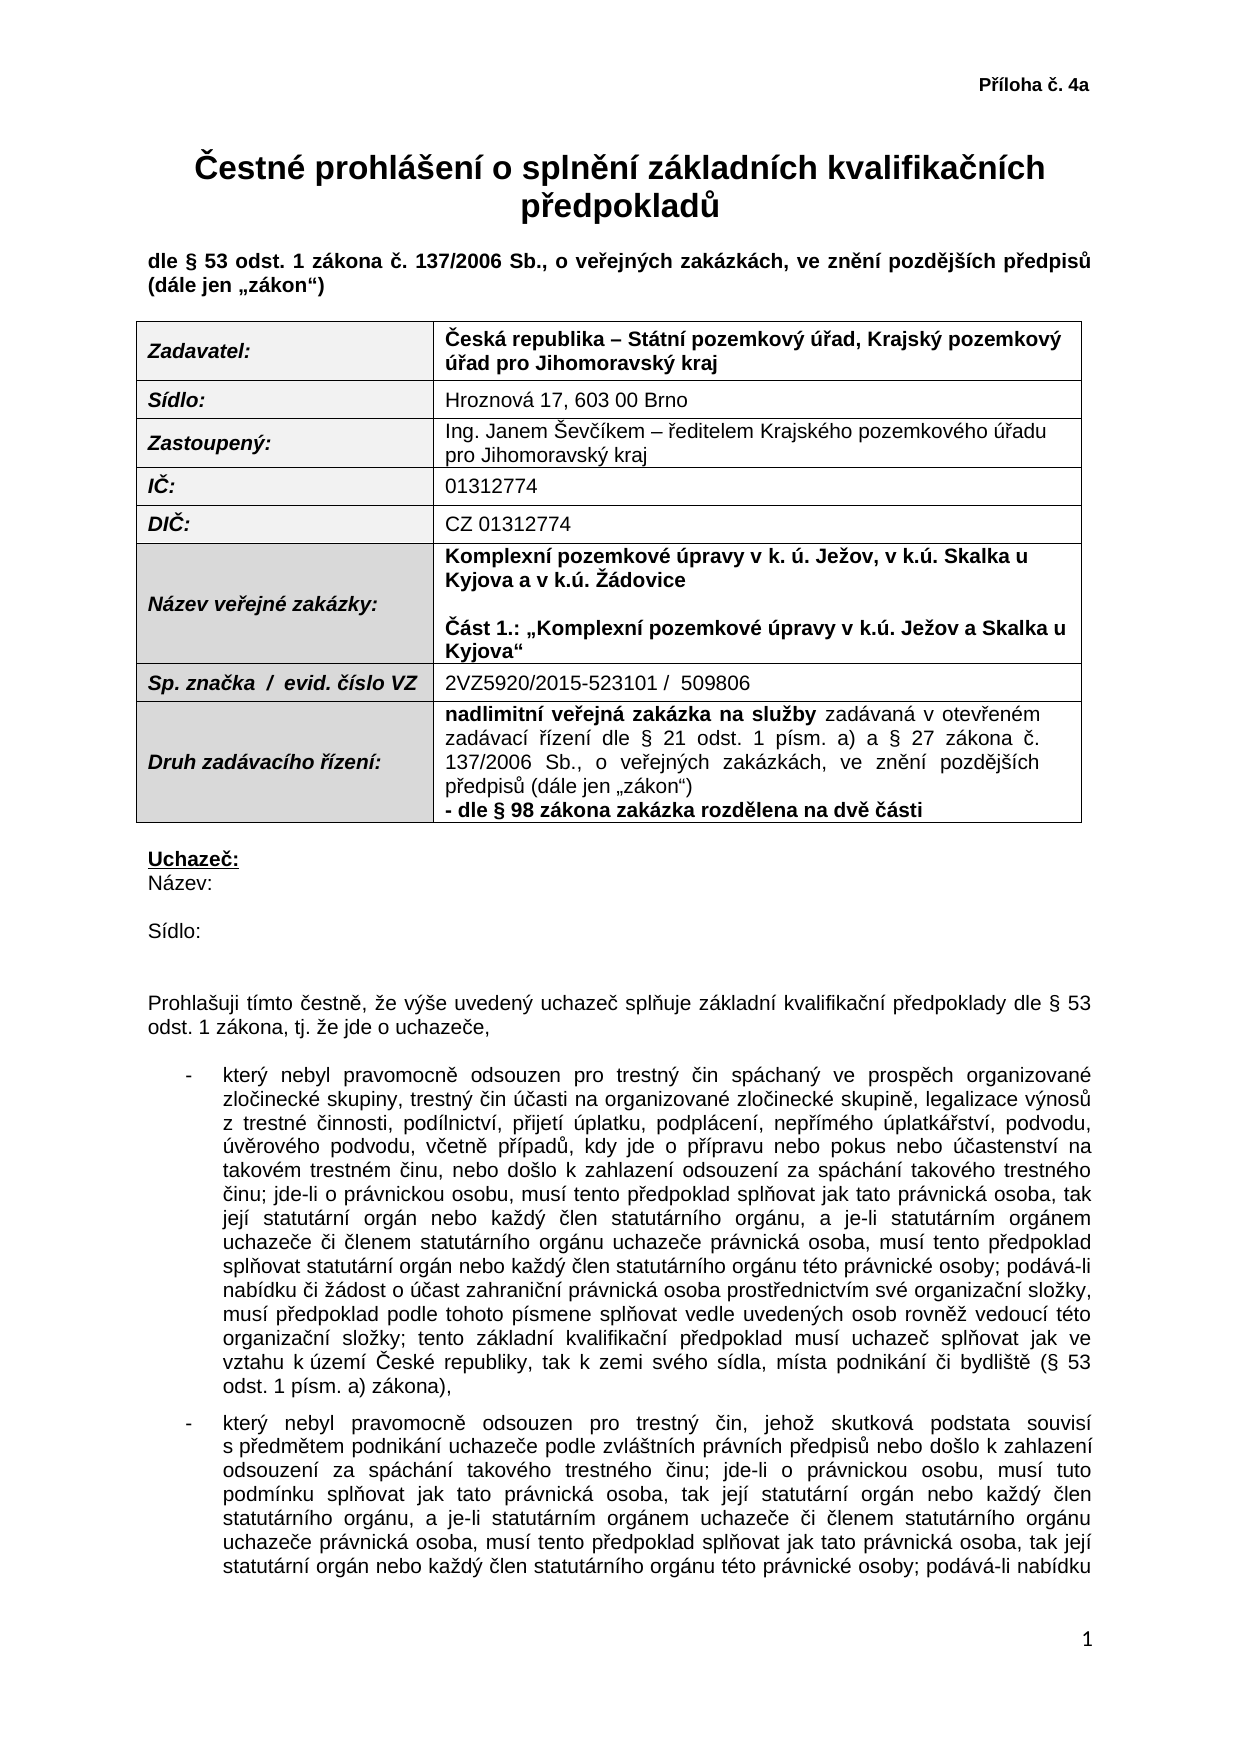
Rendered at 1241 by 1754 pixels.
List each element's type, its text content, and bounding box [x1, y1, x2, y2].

table_header Česká republika – Státní pozemkový úřad, Krajský pozemkový úřad pro Jihomoravský kraj [434, 322, 1081, 380]
table_cell Komplexní pozemkové úpravy v k. ú. Ježov, v k.ú. Skalka u Kyjova a v k.ú. Žádovice Část 1.: „Komplexní pozemkové úpravy v k.ú. Ježov a Skalka u Kyjova“ [434, 544, 1081, 663]
table_cell Ing. Janem Ševčíkem – ředitelem Krajského pozemkového úřadu pro Jihomoravský kraj [434, 419, 1081, 467]
table_header Zadavatel: [137, 322, 433, 380]
table_cell 2VZ5920/2015-523101 / 509806 [434, 664, 1081, 701]
text dle § 53 odst. 1 zákona č. 137/2006 Sb., o veřejných zakázkách, ve znění pozdějších předpisů (dále jen „zákon“) [148, 249, 1093, 297]
list který nebyl pravomocně odsouzen pro trestný čin spáchaný ve prospěch organizované zločinecké skupiny, trestný čin účasti na organizované zločinecké skupině, legalizace výnosů z trestné činnosti, podílnictví, přijetí úplatku, podplácení, nepřímého úplatkářství, podvodu, úvěrového podvodu, včetně případů, kdy jde o přípravu nebo pokus nebo účastenství na takovém trestném činu, nebo došlo k zahlazení odsouzení za spáchání takového trestného činu; jde-li o právnickou osobu, musí tento předpoklad splňovat jak tato právnická osoba, tak její statutární orgán nebo každý člen statutárního orgánu, a je-li statutárním orgánem uchazeče či členem statutárního orgánu uchazeče právnická osoba, musí tento předpoklad splňovat statutární orgán nebo každý člen statutárního orgánu této právnické osoby; podává-li nabídku či žádost o účast zahraniční právnická osoba prostřednictvím své organizační složky, musí předpoklad podle tohoto písmene splňovat vedle uvedených osob rovněž vedoucí této organizační složky; tento základní kvalifikační předpoklad musí uchazeč splňovat jak ve vztahu k území České republiky, tak k zemi svého sídla, místa podnikání či bydliště (§ 53 odst. 1 písm. a) zákona), [185, 1062, 1093, 1398]
text Uchazeč: [148, 847, 1093, 871]
table_cell Název veřejné zakázky: [137, 544, 433, 663]
table_cell Hroznová 17, 603 00 Brno [434, 381, 1081, 418]
table_cell DIČ: [137, 506, 433, 542]
text předpokladů [148, 186, 1093, 225]
text Sídlo: [148, 919, 1093, 943]
table_cell Sp. značka / evid. číslo VZ [137, 664, 433, 701]
table_cell Zastoupený: [137, 419, 433, 467]
table_cell 01312774 [434, 468, 1081, 505]
table_cell CZ 01312774 [434, 506, 1081, 542]
table_cell IČ: [137, 468, 433, 505]
text Název: [148, 871, 1093, 895]
table_cell Druh zadávacího řízení: [137, 702, 433, 822]
text Prohlašuji tímto čestně, že výše uvedený uchazeč splňuje základní kvalifikační předpoklady dle § 53 odst. 1 zákona, tj. že jde o uchazeče, [148, 991, 1093, 1038]
table_cell Sídlo: [137, 381, 433, 418]
table_cell nadlimitní veřejná zakázka na služby zadávaná v otevřeném zadávací řízení dle § 21 odst. 1 písm. a) a § 27 zákona č. 137/2006 Sb., o veřejných zakázkách, ve znění pozdějších předpisů (dále jen „zákon“) - dle § 98 zákona zakázka rozdělena na dvě části [434, 702, 1081, 822]
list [185, 1410, 1093, 1578]
text Čestné prohlášení o splnění základních kvalifikačních [148, 148, 1093, 186]
